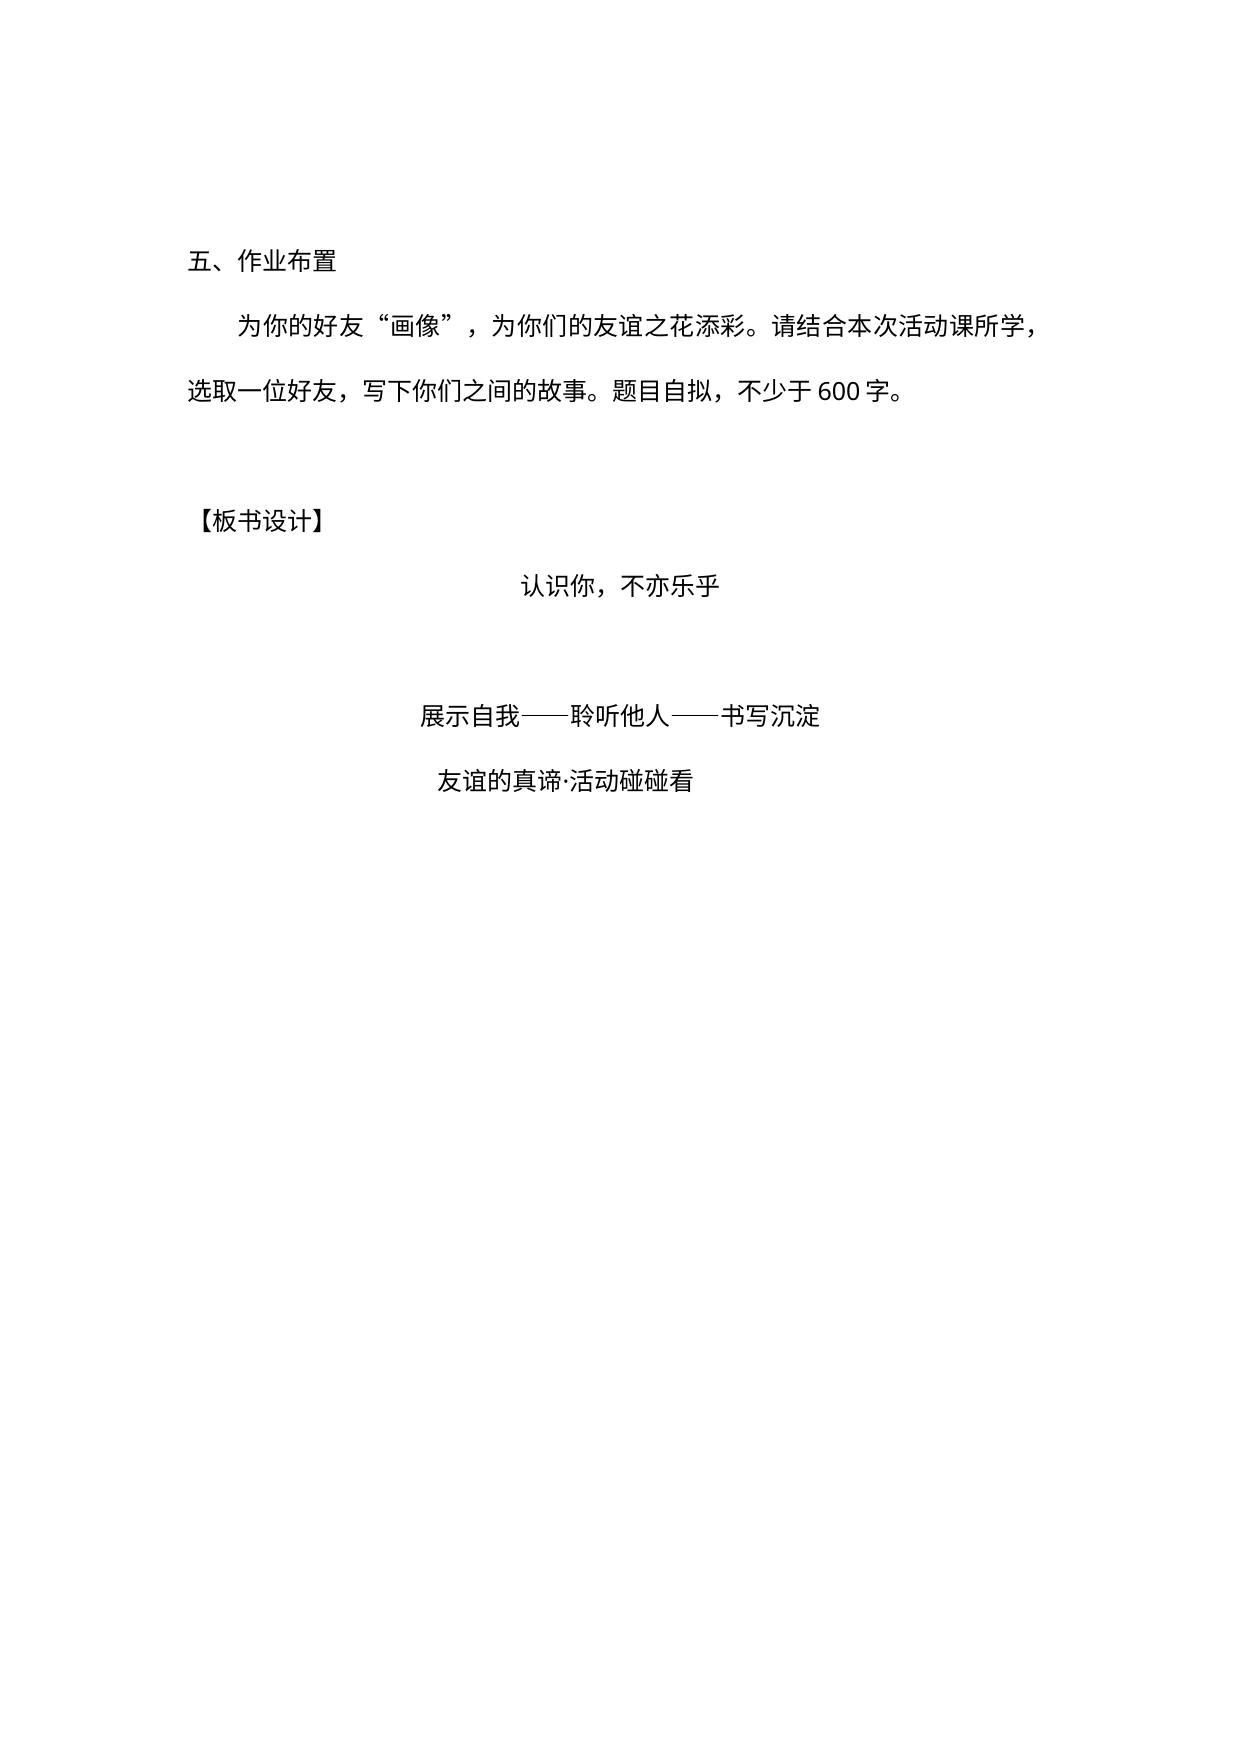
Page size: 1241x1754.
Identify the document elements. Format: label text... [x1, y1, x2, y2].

text 认识你，不亦乐乎 [187, 552, 1053, 617]
text 【板书设计】 [187, 487, 1053, 552]
text 展示自我——聆听他人——书写沉淀 [187, 682, 1053, 747]
text 为你的好友“画像”，为你们的友谊之花添彩。请结合本次活动课所学，选取一位好友，写下你们之间的故事。题目自拟，不少于600字。 [187, 292, 1053, 422]
text 五、作业布置 [187, 227, 1053, 292]
text 友谊的真谛·活动碰碰看 [187, 747, 1053, 812]
